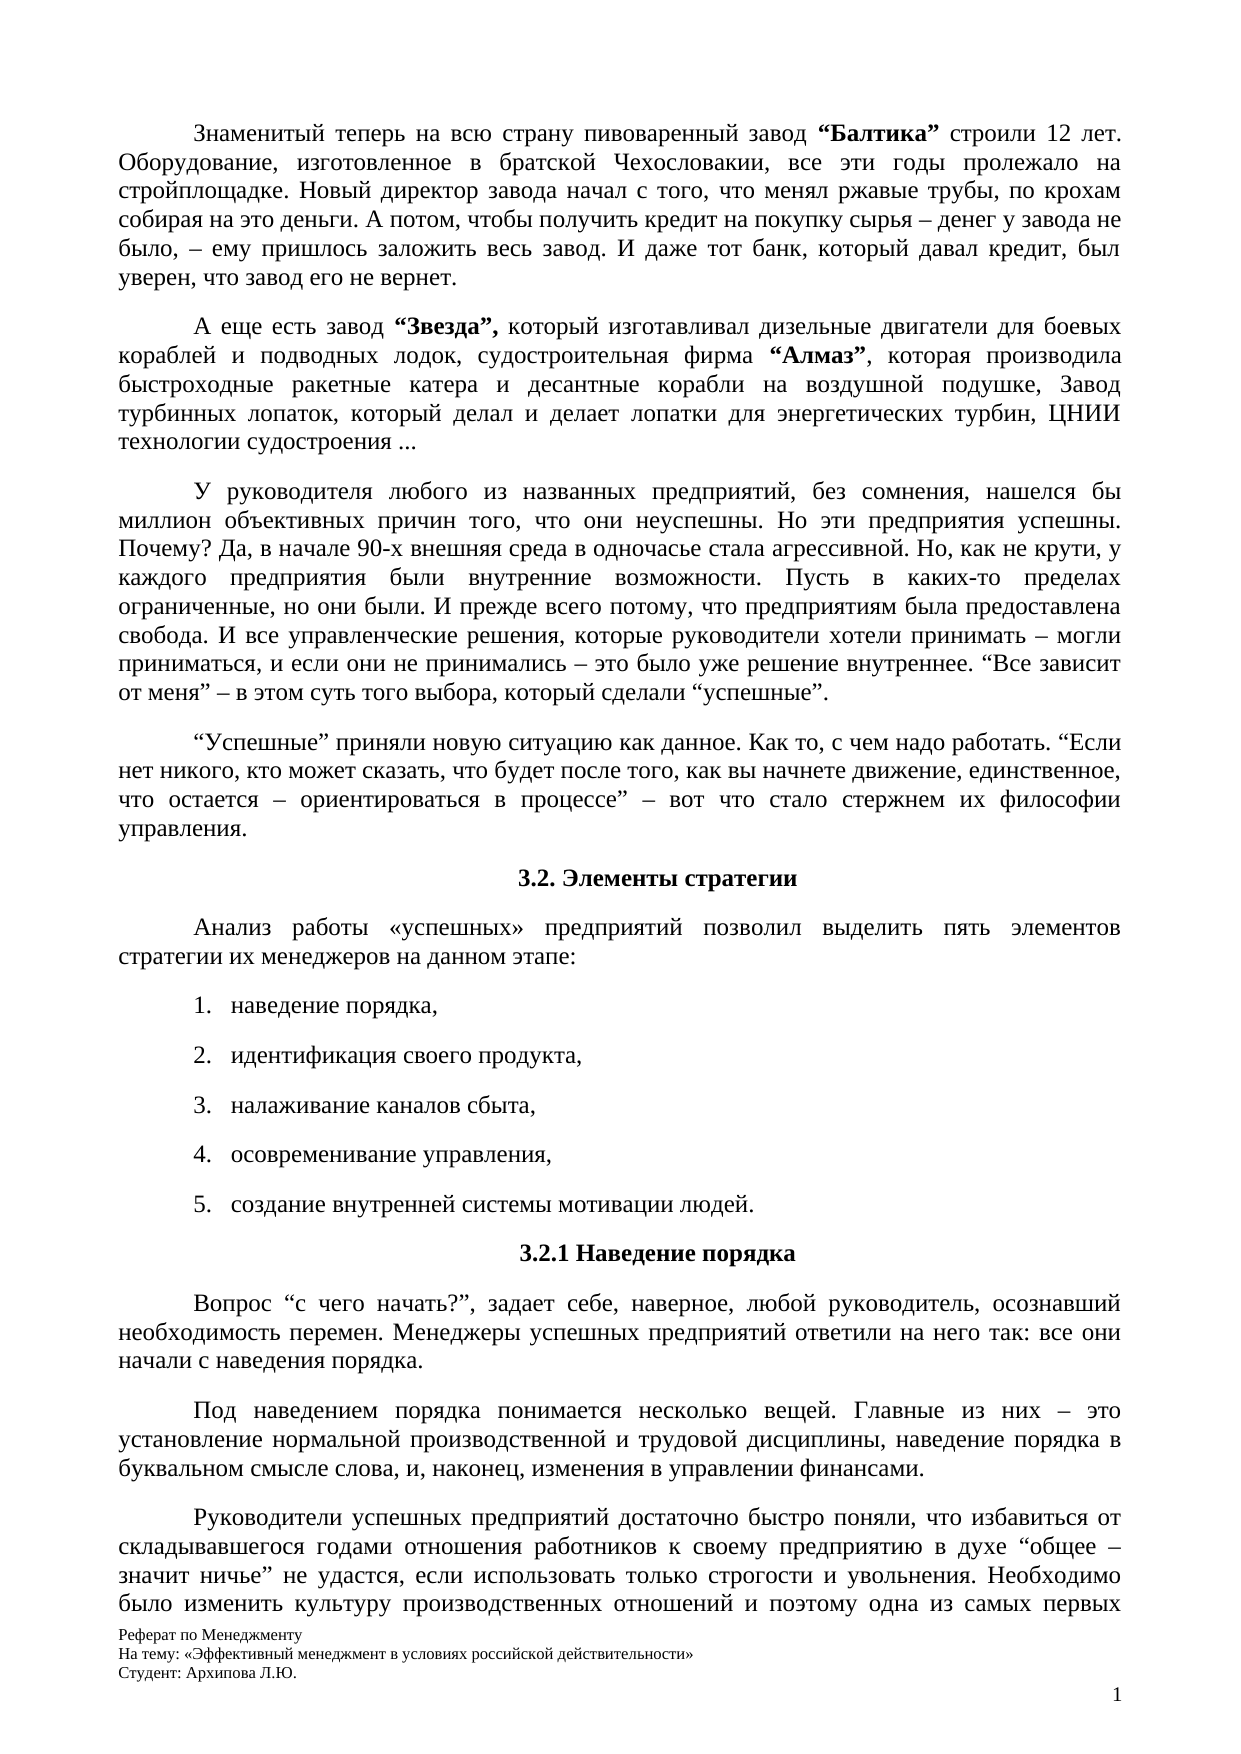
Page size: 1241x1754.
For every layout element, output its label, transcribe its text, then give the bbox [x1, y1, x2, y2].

list наведение порядка, [118, 991, 1122, 1019]
text “Успешные” приняли новую ситуацию как данное. Как то, с чем надо работать. “Если нет никого, кто может сказать, что будет после того, как вы начнете движение, единственное, что остается – ориентироваться в процессе” – вот что стало стержнем их философии управления. [118, 727, 1122, 842]
text Знаменитый теперь на всю страну пивоваренный завод “Балтика” строили 12 лет. Оборудование, изготовленное в братской Чехословакии, все эти годы пролежало на стройплощадке. Новый директор завода начал с того, что менял ржавые трубы, по крохам собирая на это деньги. А потом, чтобы получить кредит на покупку сырья – денег у завода не было, – ему пришлось заложить весь завод. И даже тот банк, который давал кредит, был уверен, что завод его не вернет. [118, 118, 1122, 291]
text А еще есть завод “Звезда”, который изготавливал дизельные двигатели для боевых кораблей и подводных лодок, судостроительная фирма “Алмаз”, которая производила быстроходные ракетные катера и десантные корабли на воздушной подушке, Завод турбинных лопаток, который делал и делает лопатки для энергетических турбин, ЦНИИ технологии судостроения ... [118, 311, 1122, 455]
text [118, 1502, 1122, 1617]
text У руководителя любого из названных предприятий, без сомнения, нашелся бы миллион объективных причин того, что они неуспешны. Но эти предприятия успешны. Почему? Да, в начале 90-х внешняя среда в одночасье стала агрессивной. Но, как не крути, у каждого предприятия были внутренние возможности. Пусть в каких-то пределах ограниченные, но они были. И прежде всего потому, что предприятиям была предоставлена свобода. И все управленческие решения, которые руководители хотели принимать – могли приниматься, и если они не принимались – это было уже решение внутреннее. “Все зависит от меня” – в этом суть того выбора, который сделали “успешные”. [118, 476, 1122, 706]
list идентификация своего продукта, [118, 1040, 1122, 1069]
text 3.2.1 Наведение порядка [118, 1238, 1122, 1267]
text Вопрос “с чего начать?”, задает себе, наверное, любой руководитель, осознавший необходимость перемен. Менеджеры успешных предприятий ответили на него так: все они начали с наведения порядка. [118, 1288, 1122, 1374]
list создание внутренней системы мотивации людей. [118, 1189, 1122, 1218]
text Анализ работы «успешных» предприятий позволил выделить пять элементов стратегии их менеджеров на данном этапе: [118, 912, 1122, 970]
list налаживание каналов сбыта, [118, 1090, 1122, 1118]
list осовременивание управления, [118, 1139, 1122, 1168]
text 3.2. Элементы стратегии [118, 863, 1122, 891]
text Под наведением порядка понимается несколько вещей. Главные из них – это установление нормальной производственной и трудовой дисциплины, наведение порядка в буквальном смысле слова, и, наконец, изменения в управлении финансами. [118, 1395, 1122, 1481]
